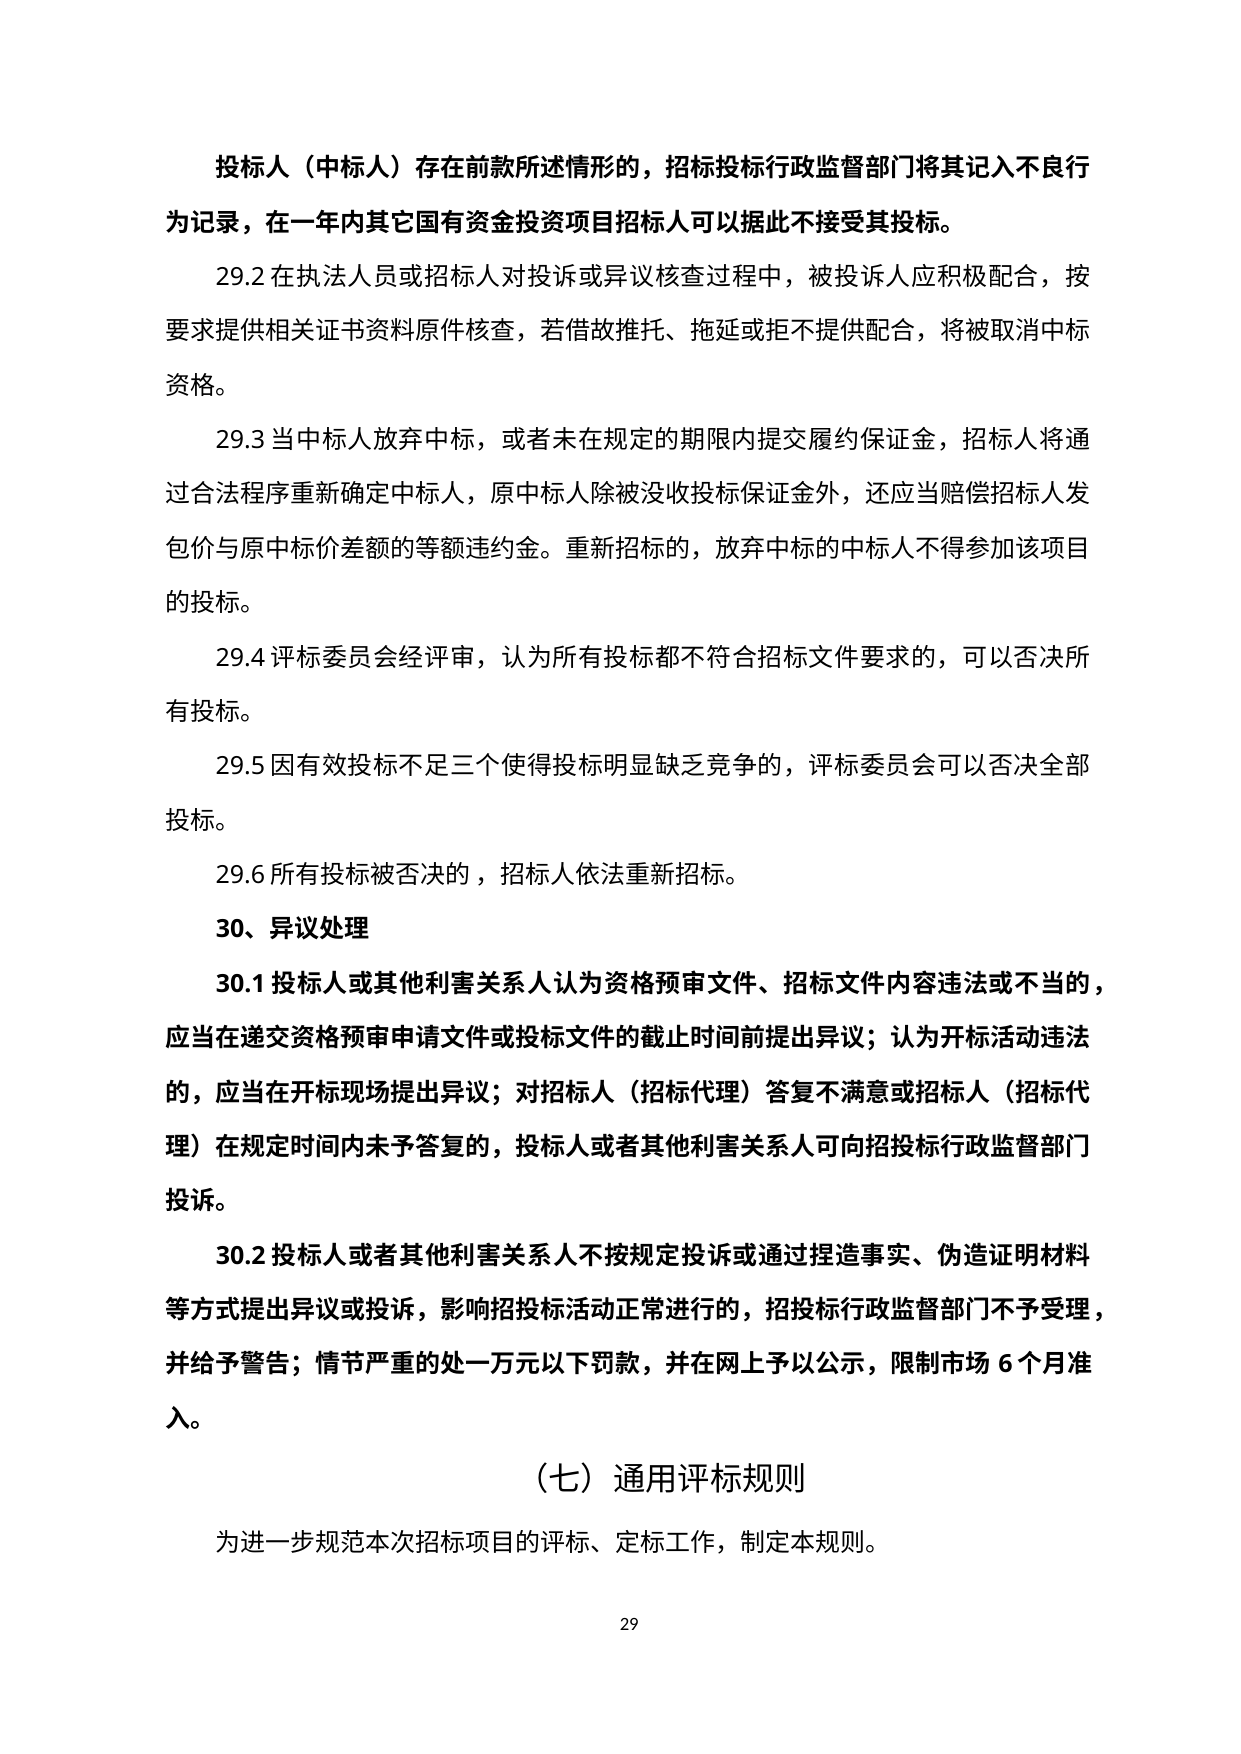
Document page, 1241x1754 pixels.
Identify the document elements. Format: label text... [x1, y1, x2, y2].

text 30、异议处理 [165, 909, 1092, 945]
text 30.2投标人或者其他利害关系人不按规定投诉或通过捏造事实、伪造证明材料等方式提出异议或投诉，影响招投标活动正常进行的，招投标行政监督部门不予受理，并给予警告；情节严重的处一万元以下罚款，并在网上予以公示，限制市场6个月准入。 [165, 1235, 1092, 1434]
text 为进一步规范本次招标项目的评标、定标工作，制定本规则。 [165, 1523, 1092, 1559]
text 投标人（中标人）存在前款所述情形的，招标投标行政监督部门将其记入不良行为记录，在一年内其它国有资金投资项目招标人可以据此不接受其投标。 [165, 148, 1092, 238]
text 29.3当中标人放弃中标，或者未在规定的期限内提交履约保证金，招标人将通过合法程序重新确定中标人，原中标人除被没收投标保证金外，还应当赔偿招标人发包价与原中标价差额的等额违约金。重新招标的，放弃中标的中标人不得参加该项目的投标。 [165, 419, 1092, 619]
text 29.6所有投标被否决的 ，招标人依法重新招标。 [165, 854, 1092, 891]
text 29.4评标委员会经评审，认为所有投标都不符合招标文件要求的，可以否决所有投标。 [165, 637, 1092, 728]
text （七）通用评标规则 [165, 1453, 1092, 1499]
text 29.2在执法人员或招标人对投诉或异议核查过程中，被投诉人应积极配合，按要求提供相关证书资料原件核查，若借故推托、拖延或拒不提供配合，将被取消中标资格。 [165, 256, 1092, 401]
text 29.5因有效投标不足三个使得投标明显缺乏竞争的，评标委员会可以否决全部投标。 [165, 746, 1092, 836]
text 30.1投标人或其他利害关系人认为资格预审文件、招标文件内容违法或不当的，应当在递交资格预审申请文件或投标文件的截止时间前提出异议；认为开标活动违法的，应当在开标现场提出异议；对招标人（招标代理）答复不满意或招标人（招标代理）在规定时间内未予答复的，投标人或者其他利害关系人可向招投标行政监督部门投诉。 [165, 963, 1092, 1217]
